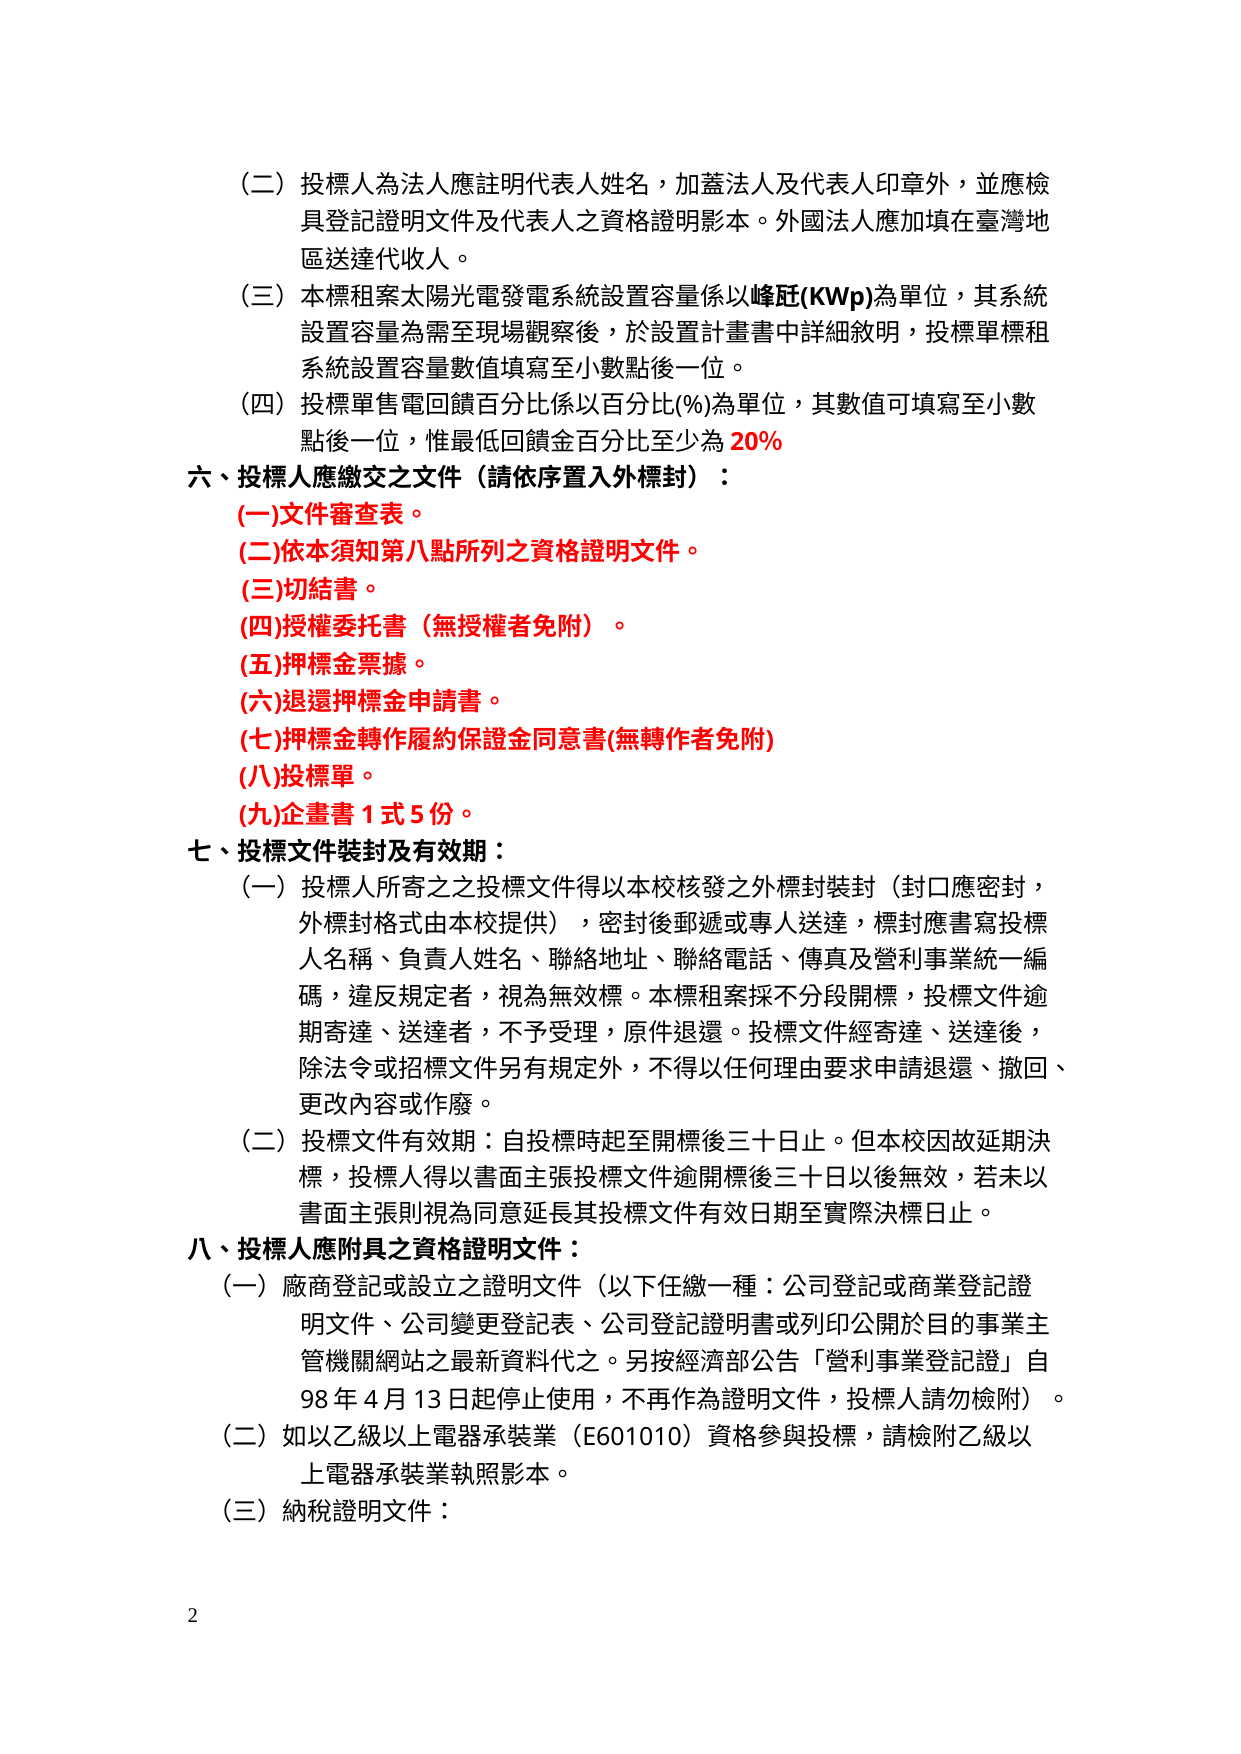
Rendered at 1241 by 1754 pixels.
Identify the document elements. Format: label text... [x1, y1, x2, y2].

text (五)押標金票據。 [187, 644, 1053, 681]
text (七)押標金轉作履約保證金同意書(無轉作者免附) [187, 719, 1053, 756]
text （四）投標單售電回饋百分比係以百分比(%)為單位，其數值可填寫至小數點後一位，惟最低回饋金百分比至少為20％ [225, 385, 1053, 457]
text (六)退還押標金申請書。 [187, 681, 1053, 719]
text (一)文件審查表。 [187, 494, 1053, 531]
text (三)切結書。 [187, 569, 1053, 606]
text （三）納稅證明文件： [187, 1491, 1053, 1527]
text (四)授權委托書（無授權者免附）。 [187, 606, 1053, 644]
text （三）本標租案太陽光電發電系統設置容量係以峰瓩(KWp)為單位，其系統設置容量為需至現場觀察後，於設置計畫書中詳細敘明，投標單標租系統設置容量數值填寫至小數點後一位。 [225, 276, 1053, 385]
text (八)投標單。 [239, 756, 1053, 794]
text （二）如以乙級以上電器承裝業（E601010）資格參與投標，請檢附乙級以上電器承裝業執照影本。 [187, 1416, 1053, 1491]
text (二)依本須知第八點所列之資格證明文件。 [187, 531, 1053, 569]
text 八、投標人應附具之資格證明文件： [187, 1230, 1053, 1266]
text （二）投標文件有效期：自投標時起至開標後三十日止。但本校因故延期決標，投標人得以書面主張投標文件逾開標後三十日以後無效，若未以書面主張則視為同意延長其投標文件有效日期至實際決標日止。 [226, 1121, 1053, 1230]
text （一）投標人所寄之之投標文件得以本校核發之外標封裝封（封口應密封，外標封格式由本校提供），密封後郵遞或專人送達，標封應書寫投標人名稱、負責人姓名、聯絡地址、聯絡電話、傳真及營利事業統一編碼，違反規定者，視為無效標。本標租案採不分段開標，投標文件逾期寄達、送達者，不予受理，原件退還。投標文件經寄達、送達後，除法令或招標文件另有規定外，不得以任何理由要求申請退還、撤回、更改內容或作廢。 [226, 867, 1053, 1121]
text 六、投標人應繳交之文件（請依序置入外標封）： [187, 457, 1053, 494]
text （一）廠商登記或設立之證明文件（以下任繳一種：公司登記或商業登記證明文件、公司變更登記表、公司登記證明書或列印公開於目的事業主管機關網站之最新資料代之。另按經濟部公告「營利事業登記證」自98年4月13日起停止使用，不再作為證明文件，投標人請勿檢附）。 [187, 1266, 1053, 1416]
text 七、投標文件裝封及有效期： [187, 831, 1053, 867]
text (九)企畫書1式5份。 [239, 794, 1053, 831]
text （二）投標人為法人應註明代表人姓名，加蓋法人及代表人印章外，並應檢具登記證明文件及代表人之資格證明影本。外國法人應加填在臺灣地區送達代收人。 [225, 164, 1053, 276]
